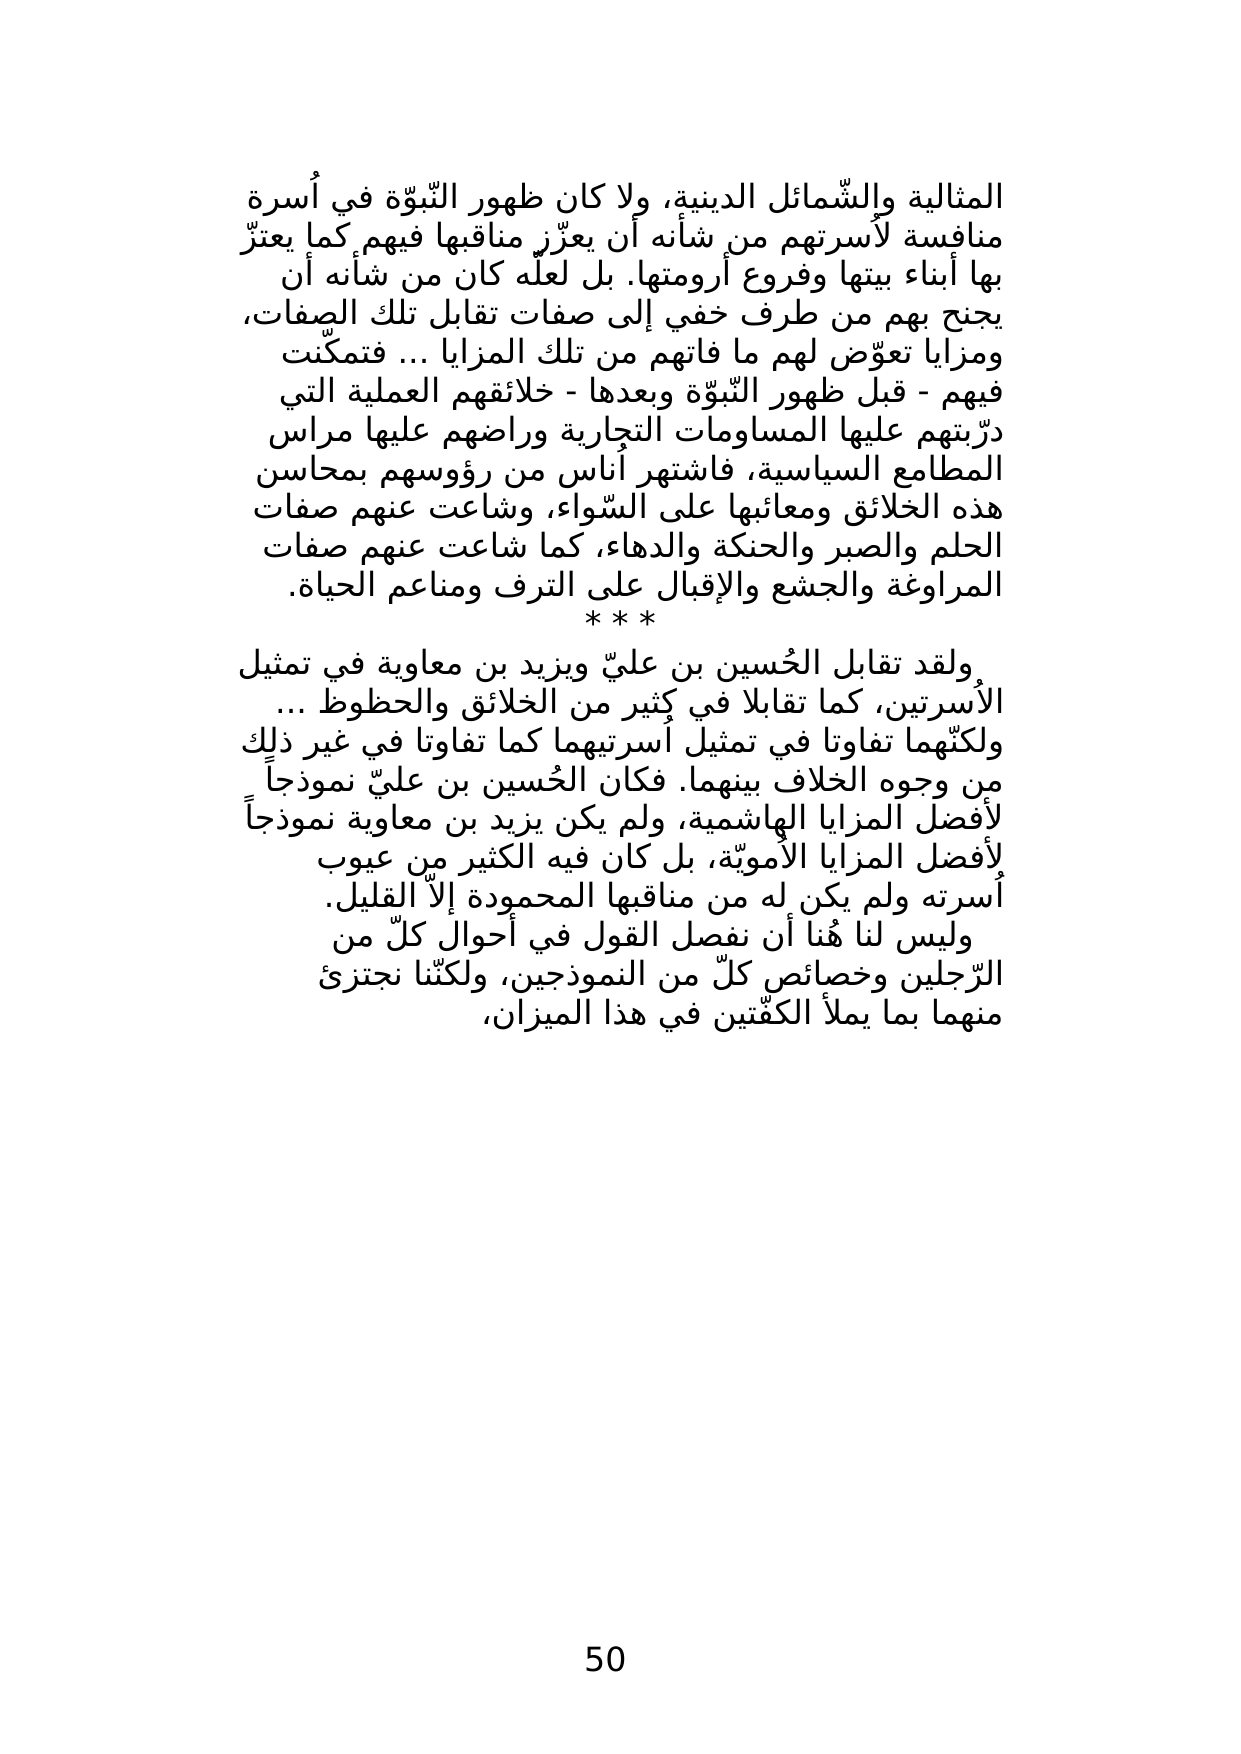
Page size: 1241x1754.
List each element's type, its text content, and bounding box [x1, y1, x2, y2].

text * * * [236, 604, 1004, 643]
text ولقد تقابل الحُسين بن عليّ ويزيد بن معاوية في تمثيل الاُسرتين، كما تقابلا في كثير من الخلائق والحظوظ ... ولكنّهما تفاوتا في تمثيل اُسرتيهما كما تفاوتا في غير ذلك من وجوه الخلاف بينهما. فكان الحُسين بن عليّ نموذجاً لأفضل المزايا الهاشمية، ولم يكن يزيد بن معاوية نموذجاً لأفضل المزايا الاُمويّة، بل كان فيه الكثير من عيوب اُسرته ولم يكن له من مناقبها المحمودة إلاّ القليل. [236, 643, 1004, 915]
text وليس لنا هُنا أن نفصل القول في أحوال كلّ من الرّجلين وخصائص كلّ من النموذجين، ولكنّنا نجتزئ منهما بما يملأ الكفّتين في هذا الميزان، [236, 915, 1004, 1032]
text المثالية والشّمائل الدينية، ولا كان ظهور النّبوّة في اُسرة منافسة لاُسرتهم من شأنه أن يعزّز مناقبها فيهم كما يعتزّ بها أبناء بيتها وفروع أرومتها. بل لعلّه كان من شأنه أن يجنح بهم من طرف خفي إلى صفات تقابل تلك الصفات، ومزايا تعوّض لهم ما فاتهم من تلك المزايا ... فتمكّنت فيهم - قبل ظهور النّبوّة وبعدها - خلائقهم العملية التي درّبتهم عليها المساومات التجارية وراضهم عليها مراس المطامع السياسية، فاشتهر اُناس من رؤوسهم بمحاسن هذه الخلائق ومعائبها على السّواء، وشاعت عنهم صفات الحلم والصبر والحنكة والدهاء، كما شاعت عنهم صفات المراوغة والجشع والإقبال على الترف ومناعم الحياة. [236, 177, 1004, 604]
